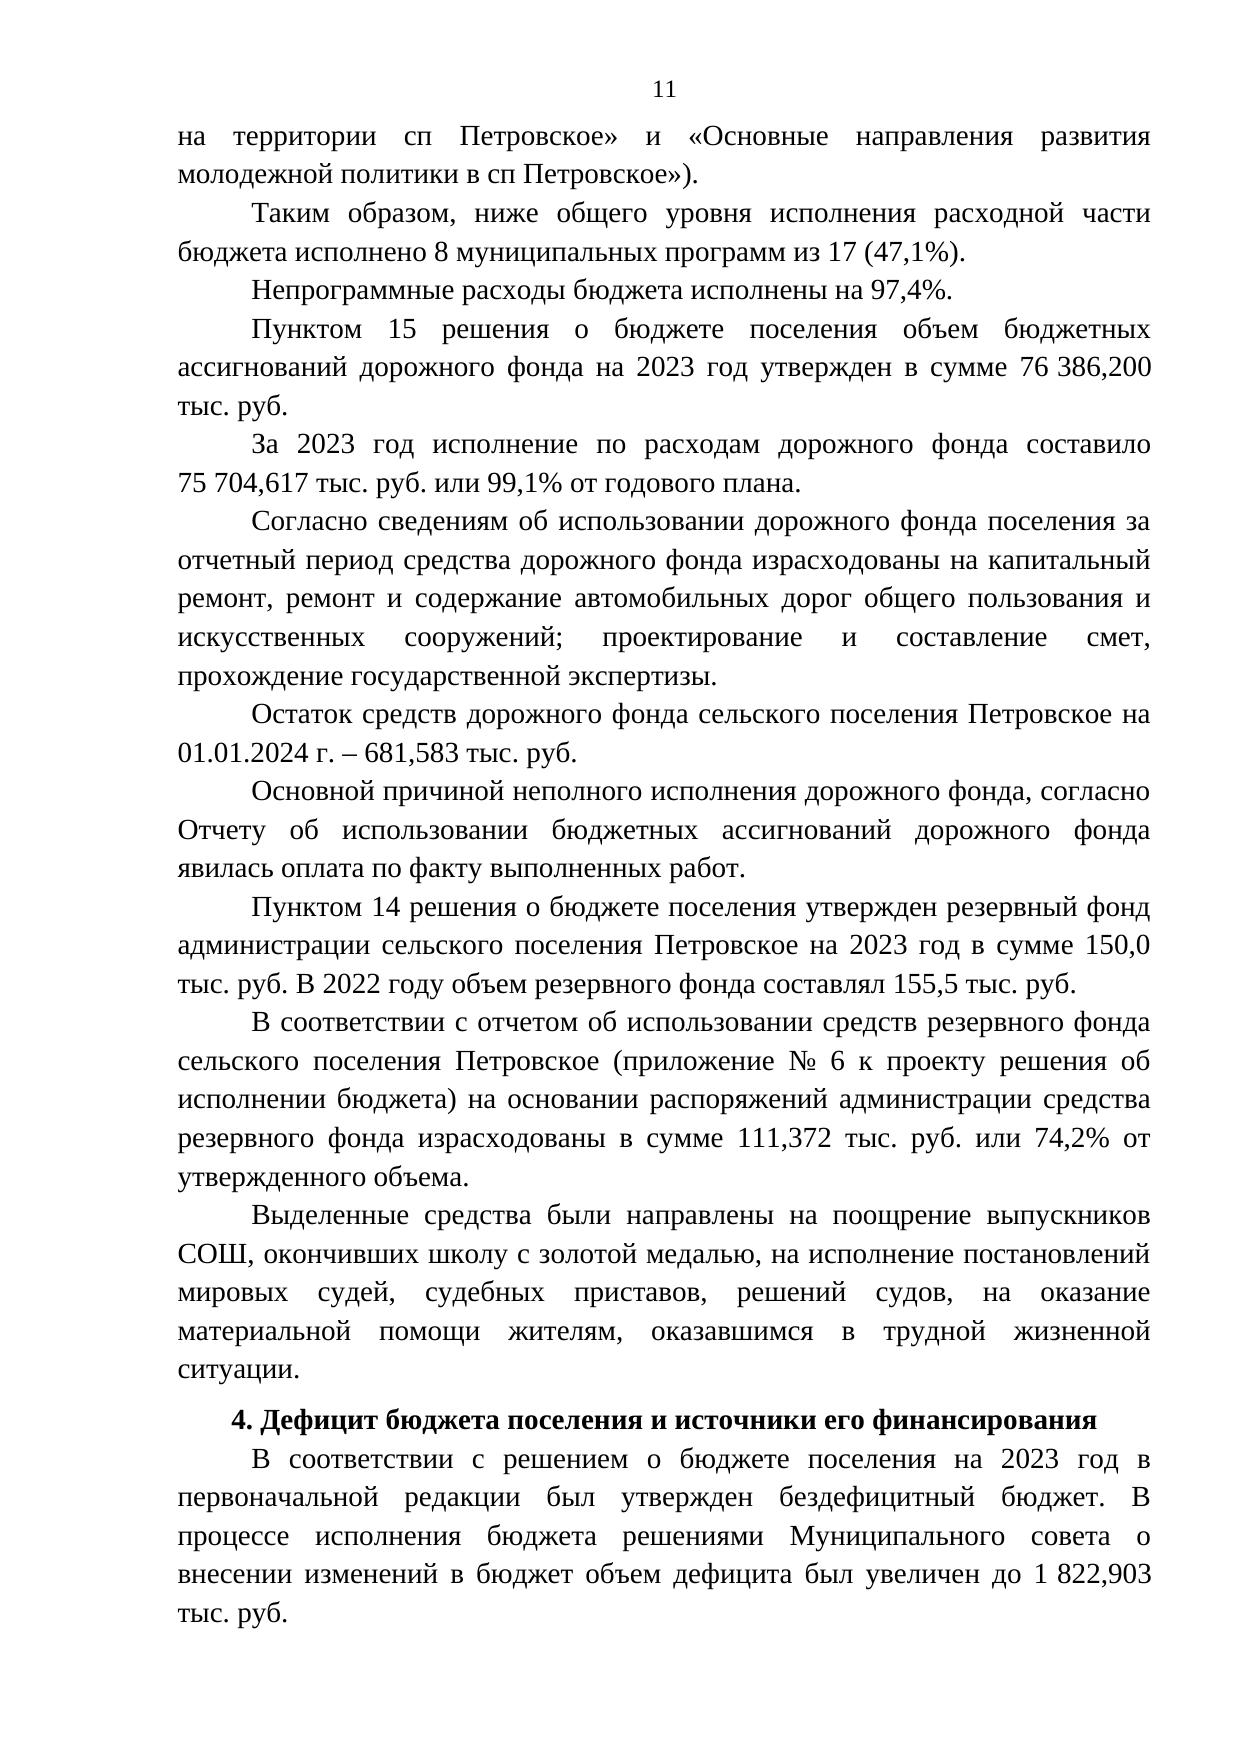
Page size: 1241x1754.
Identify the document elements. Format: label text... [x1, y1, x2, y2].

text Таким образом, ниже общего уровня исполнения расходной части бюджета исполнено 8 муниципальных программ из 17 (47,1%). [177, 195, 1152, 267]
text Пунктом 15 решения о бюджете поселения объем бюджетных ассигнований дорожного фонда на 2023 год утвержден в сумме 76 386,200 тыс. руб. [177, 311, 1152, 421]
text Остаток средств дорожного фонда сельского поселения Петровское на 01.01.2024 г. – 681,583 тыс. руб. [177, 696, 1152, 768]
text Пунктом 14 решения о бюджете поселения утвержден резервный фонд администрации сельского поселения Петровское на 2023 год в сумме 150,0 тыс. руб. В 2022 году объем резервного фонда составлял 155,5 тыс. руб. [177, 889, 1152, 999]
text В соответствии с решением о бюджете поселения на 2023 год в первоначальной редакции был утвержден бездефицитный бюджет. В процессе исполнения бюджета решениями Муниципального совета о внесении изменений в бюджет объем дефицита был увеличен до 1 822,903 тыс. руб. [177, 1441, 1152, 1629]
text Выделенные средства были направлены на поощрение выпускников СОШ, окончивших школу с золотой медалью, на исполнение постановлений мировых судей, судебных приставов, решений судов, на оказание материальной помощи жителям, оказавшимся в трудной жизненной ситуации. [177, 1197, 1152, 1385]
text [177, 118, 1152, 190]
text Согласно сведениям об использовании дорожного фонда поселения за отчетный период средства дорожного фонда израсходованы на капитальный ремонт, ремонт и содержание автомобильных дорог общего пользования и искусственных сооружений; проектирование и составление смет, прохождение государственной экспертизы. [177, 503, 1152, 691]
text За 2023 год исполнение по расходам дорожного фонда составило 75 704,617 тыс. руб. или 99,1% от годового плана. [177, 426, 1152, 498]
text 4. Дефицит бюджета поселения и источники его финансирования [177, 1402, 1152, 1436]
text В соответствии с отчетом об использовании средств резервного фонда сельского поселения Петровское (приложение № 6 к проекту решения об исполнении бюджета) на основании распоряжений администрации средства резервного фонда израсходованы в сумме 111,372 тыс. руб. или 74,2% от утвержденного объема. [177, 1004, 1152, 1192]
text Основной причиной неполного исполнения дорожного фонда, согласно Отчету об использовании бюджетных ассигнований дорожного фонда явилась оплата по факту выполненных работ. [177, 773, 1152, 884]
text Непрограммные расходы бюджета исполнены на 97,4%. [177, 272, 1152, 306]
